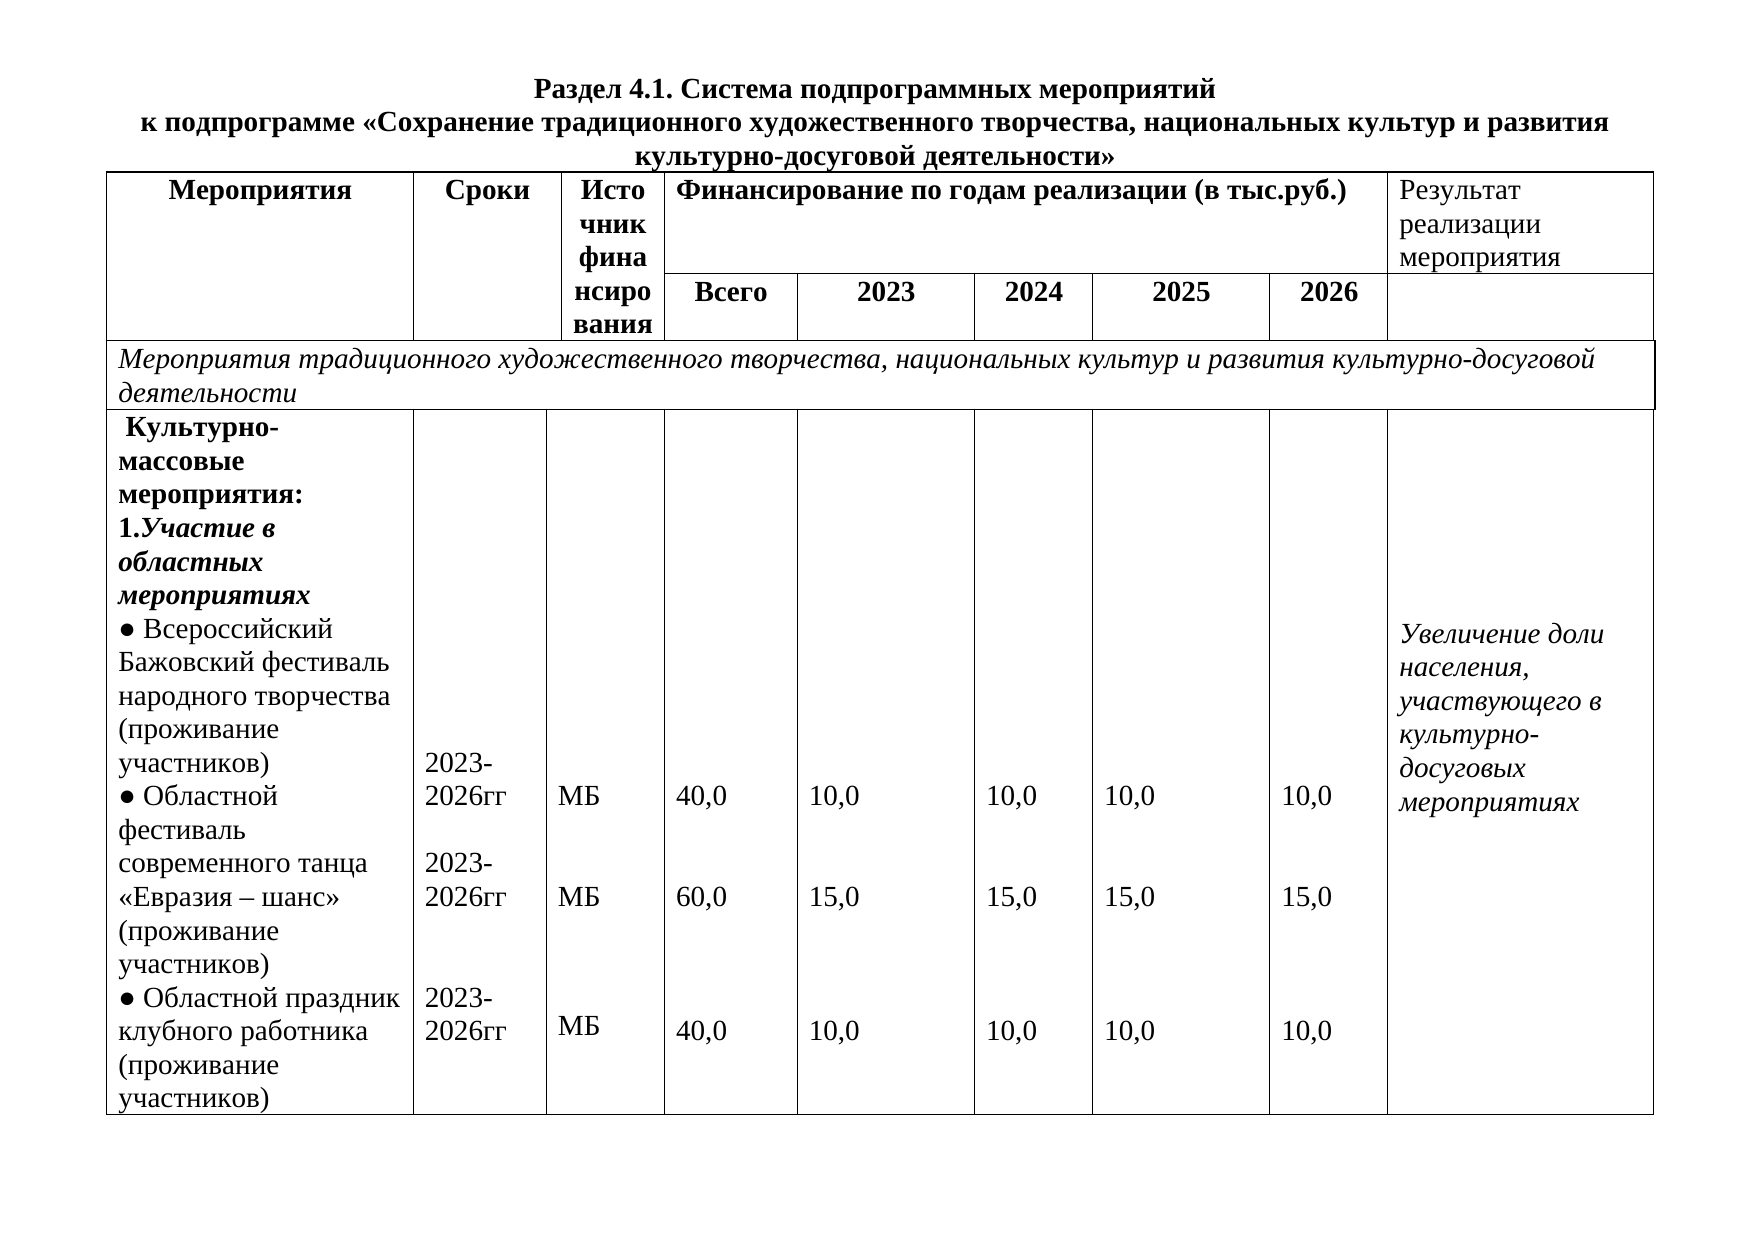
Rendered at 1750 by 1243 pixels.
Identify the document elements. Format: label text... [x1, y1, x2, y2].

text Раздел 4.1. Система подпрограммных мероприятий [118, 71, 1632, 104]
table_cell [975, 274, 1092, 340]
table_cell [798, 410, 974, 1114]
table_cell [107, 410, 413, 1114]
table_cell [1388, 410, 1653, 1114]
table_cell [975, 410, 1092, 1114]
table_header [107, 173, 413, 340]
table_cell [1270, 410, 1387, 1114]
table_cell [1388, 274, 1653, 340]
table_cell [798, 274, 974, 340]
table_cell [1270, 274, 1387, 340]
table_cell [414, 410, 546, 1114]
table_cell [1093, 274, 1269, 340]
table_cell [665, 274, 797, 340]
text к подпрограмме «Сохранение традиционного художественного творчества, национальных культур и развития [118, 104, 1632, 138]
text культурно-досуговой деятельности» [118, 138, 1632, 171]
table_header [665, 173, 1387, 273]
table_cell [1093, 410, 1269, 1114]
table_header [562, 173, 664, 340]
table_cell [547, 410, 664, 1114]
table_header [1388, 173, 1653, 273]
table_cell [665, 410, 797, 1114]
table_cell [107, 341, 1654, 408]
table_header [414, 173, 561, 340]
